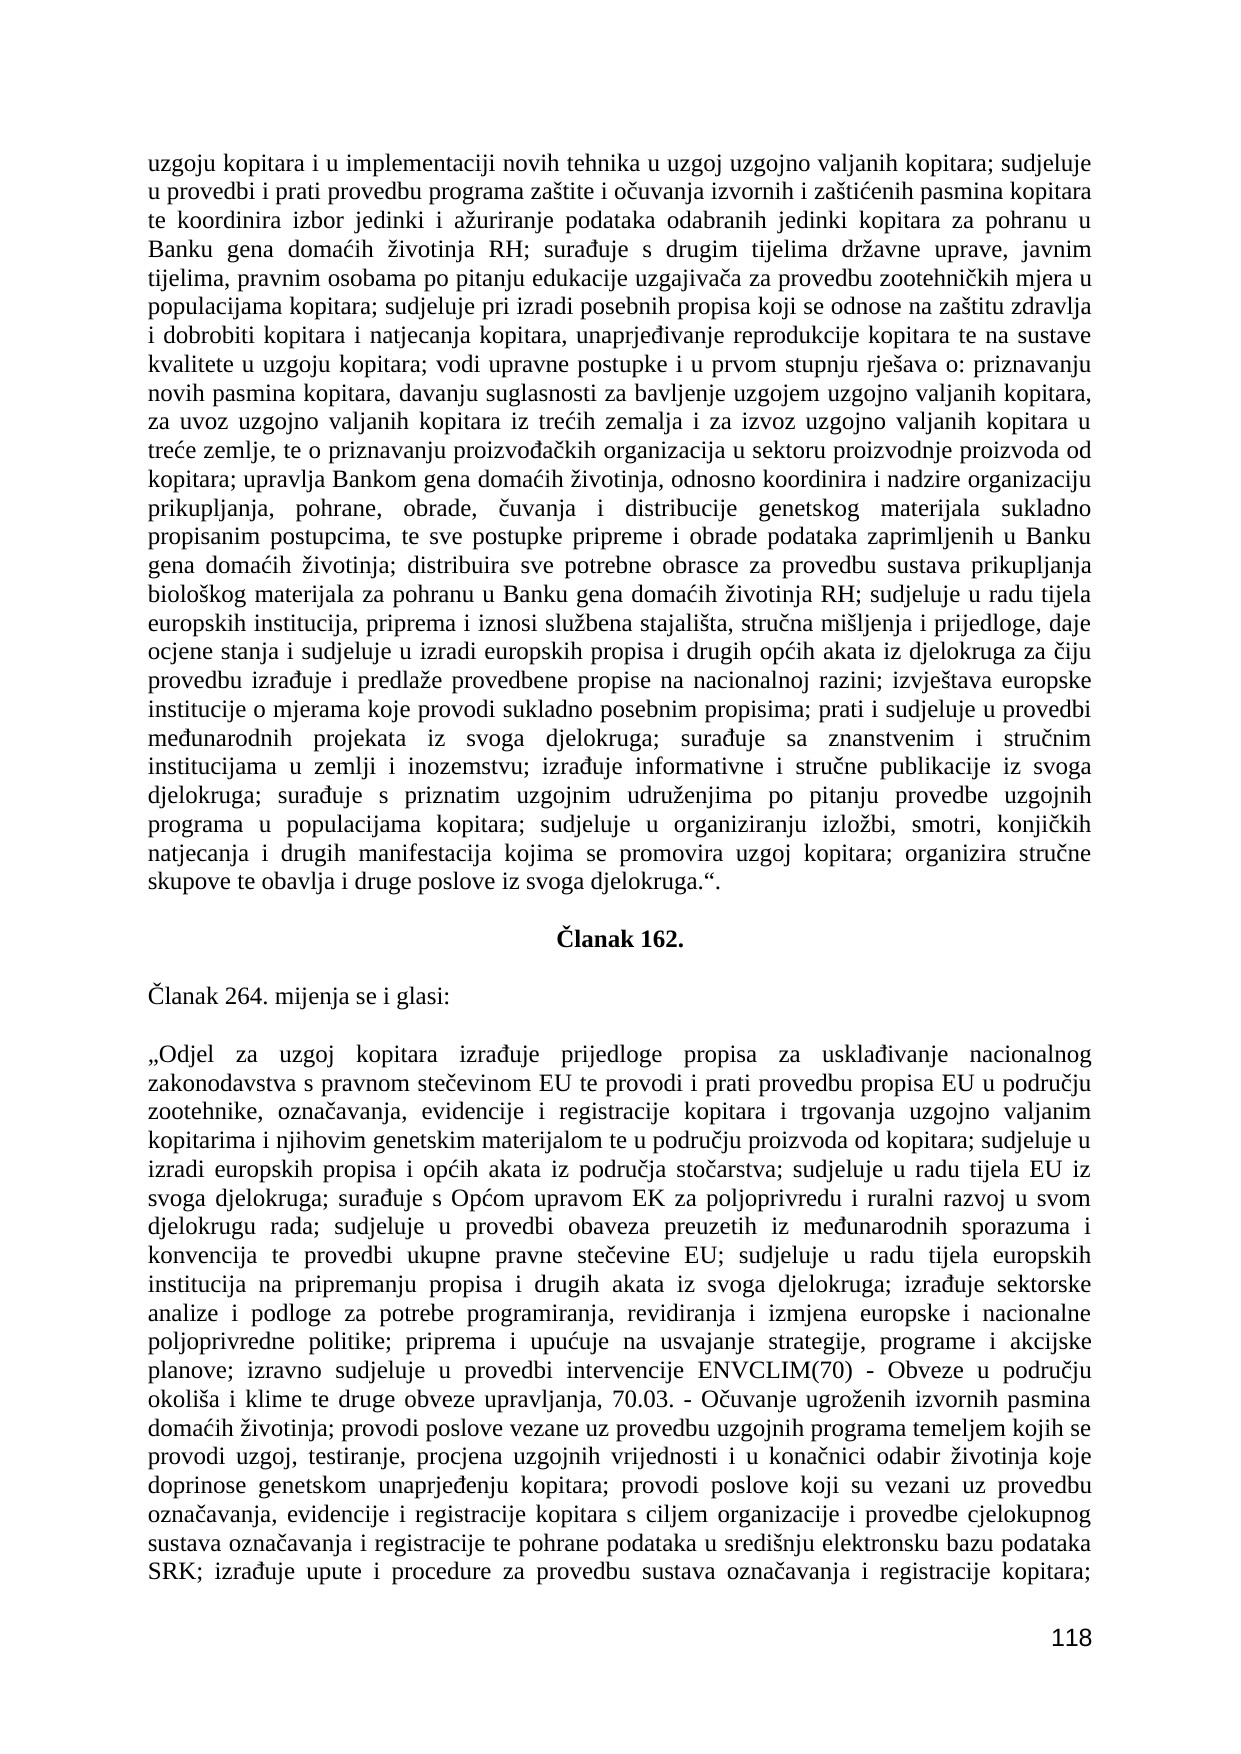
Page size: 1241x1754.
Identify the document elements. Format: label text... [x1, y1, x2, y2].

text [148, 148, 1092, 895]
text Članak 162. [148, 924, 1092, 953]
text Članak 264. mijenja se i glasi: [148, 981, 1092, 1010]
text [148, 1039, 1092, 1585]
